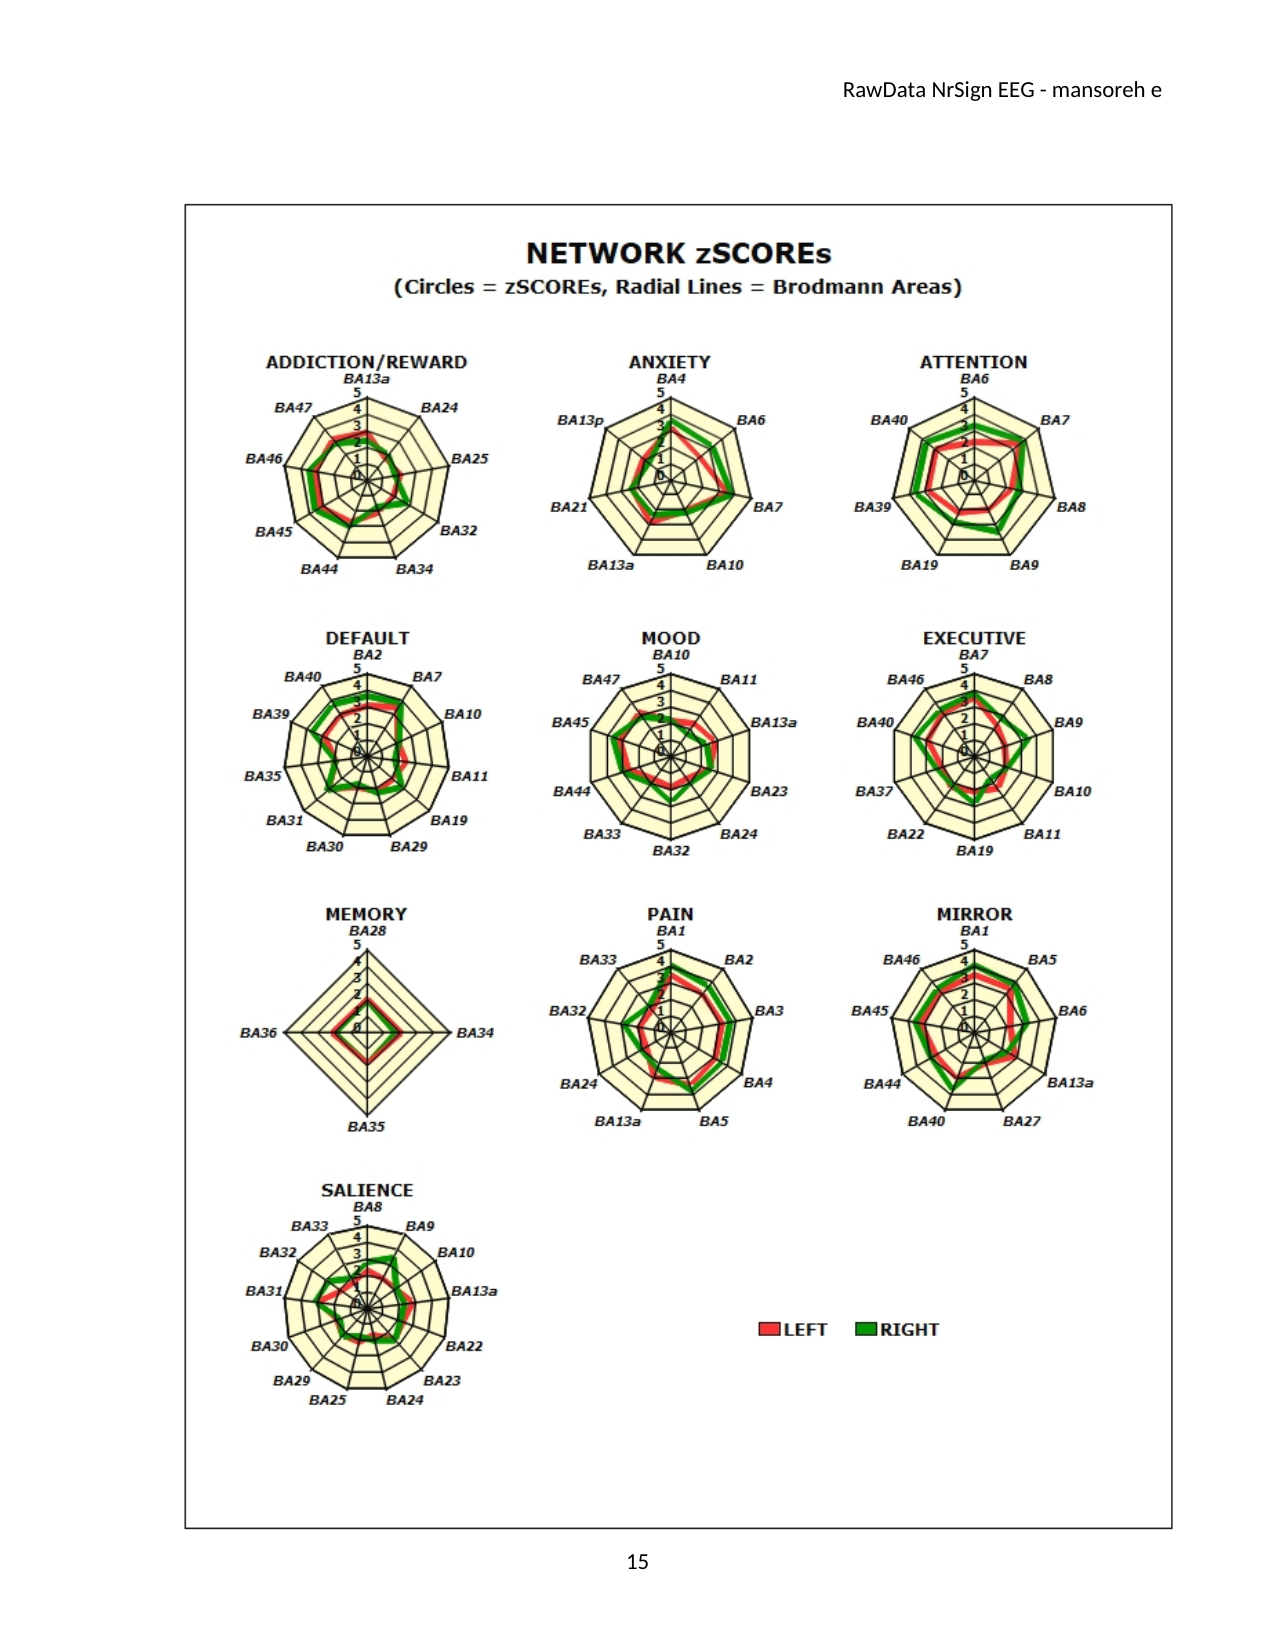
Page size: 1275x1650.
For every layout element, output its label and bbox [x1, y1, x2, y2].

picture [113, 150, 1238, 1601]
